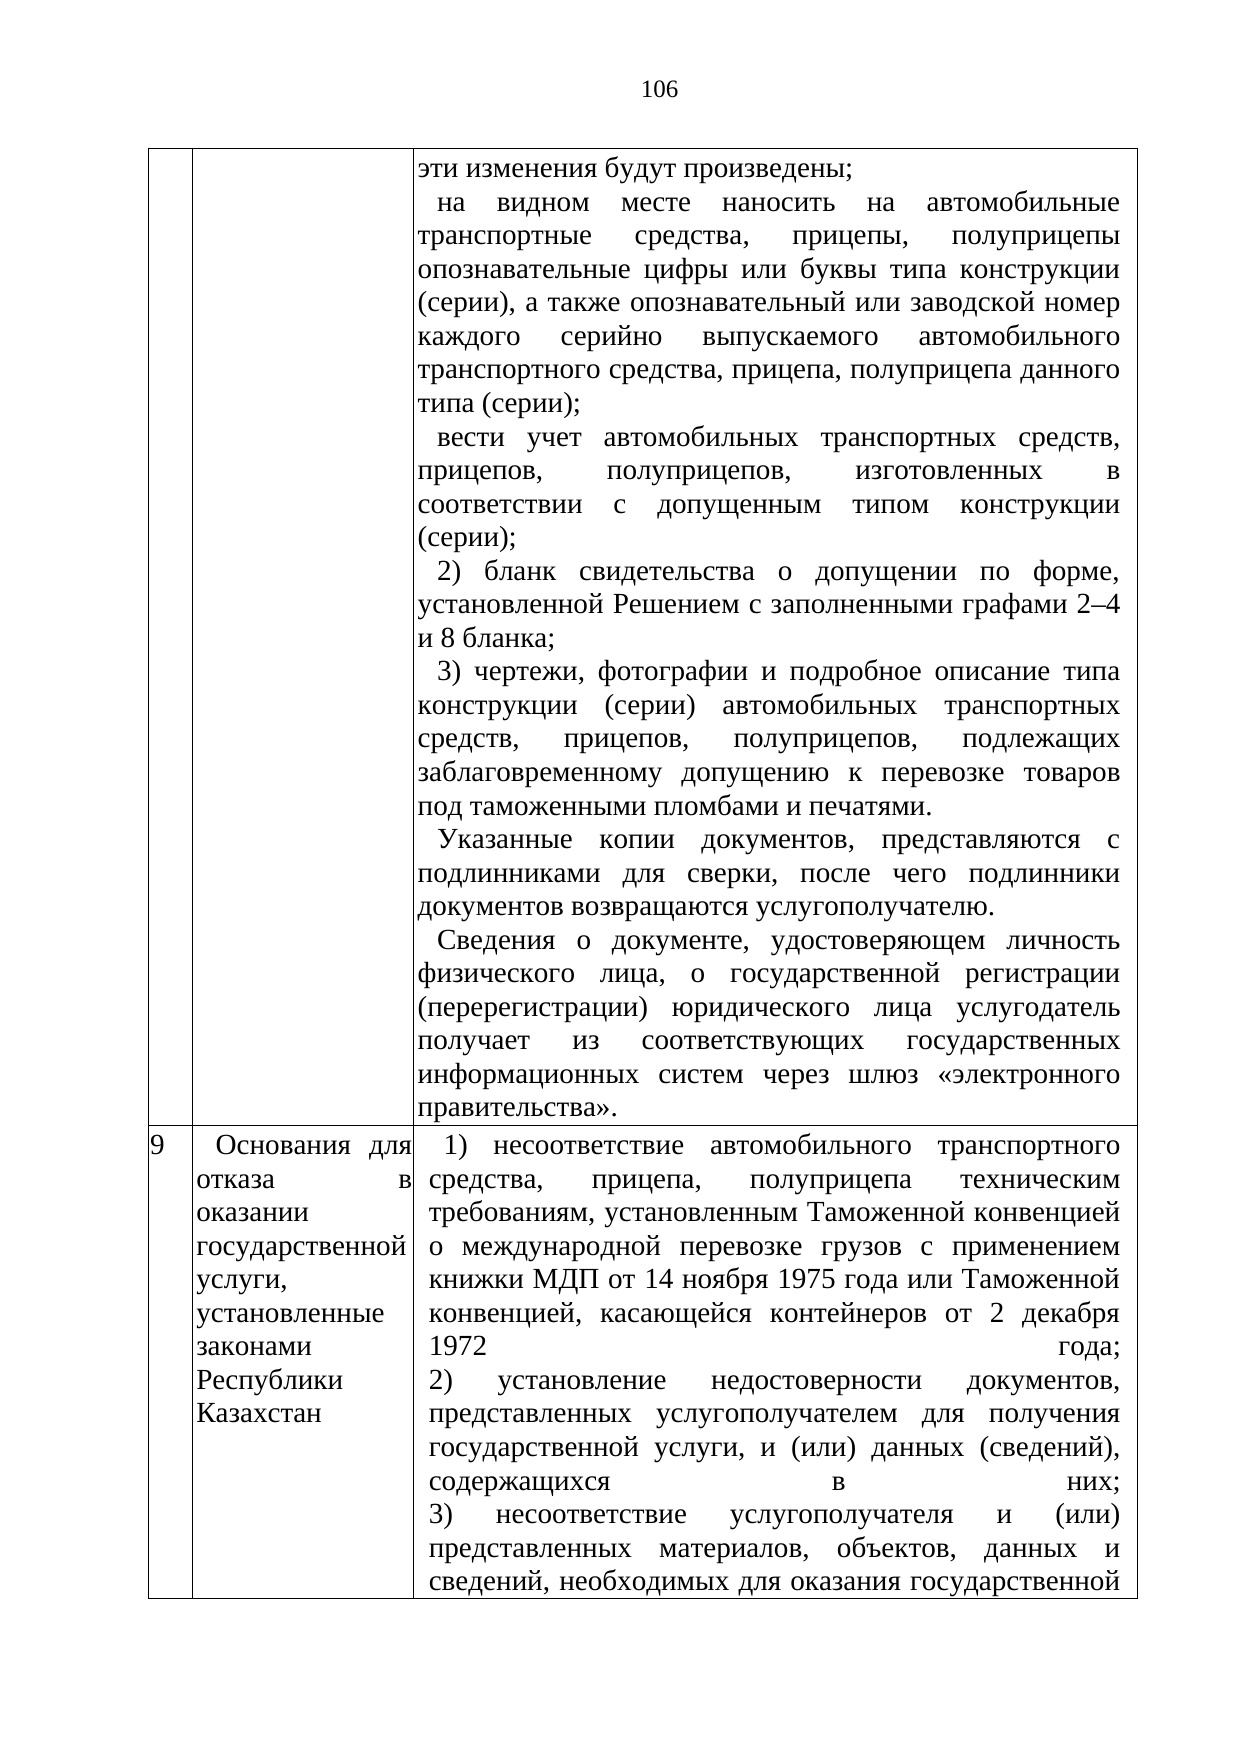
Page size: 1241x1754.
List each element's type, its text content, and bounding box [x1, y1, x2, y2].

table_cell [193, 149, 413, 1124]
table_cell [193, 1126, 413, 1598]
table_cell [414, 149, 1137, 1124]
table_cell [414, 1126, 1137, 1598]
table_cell 8 [149, 149, 192, 1124]
table_cell 9 [149, 1126, 192, 1598]
